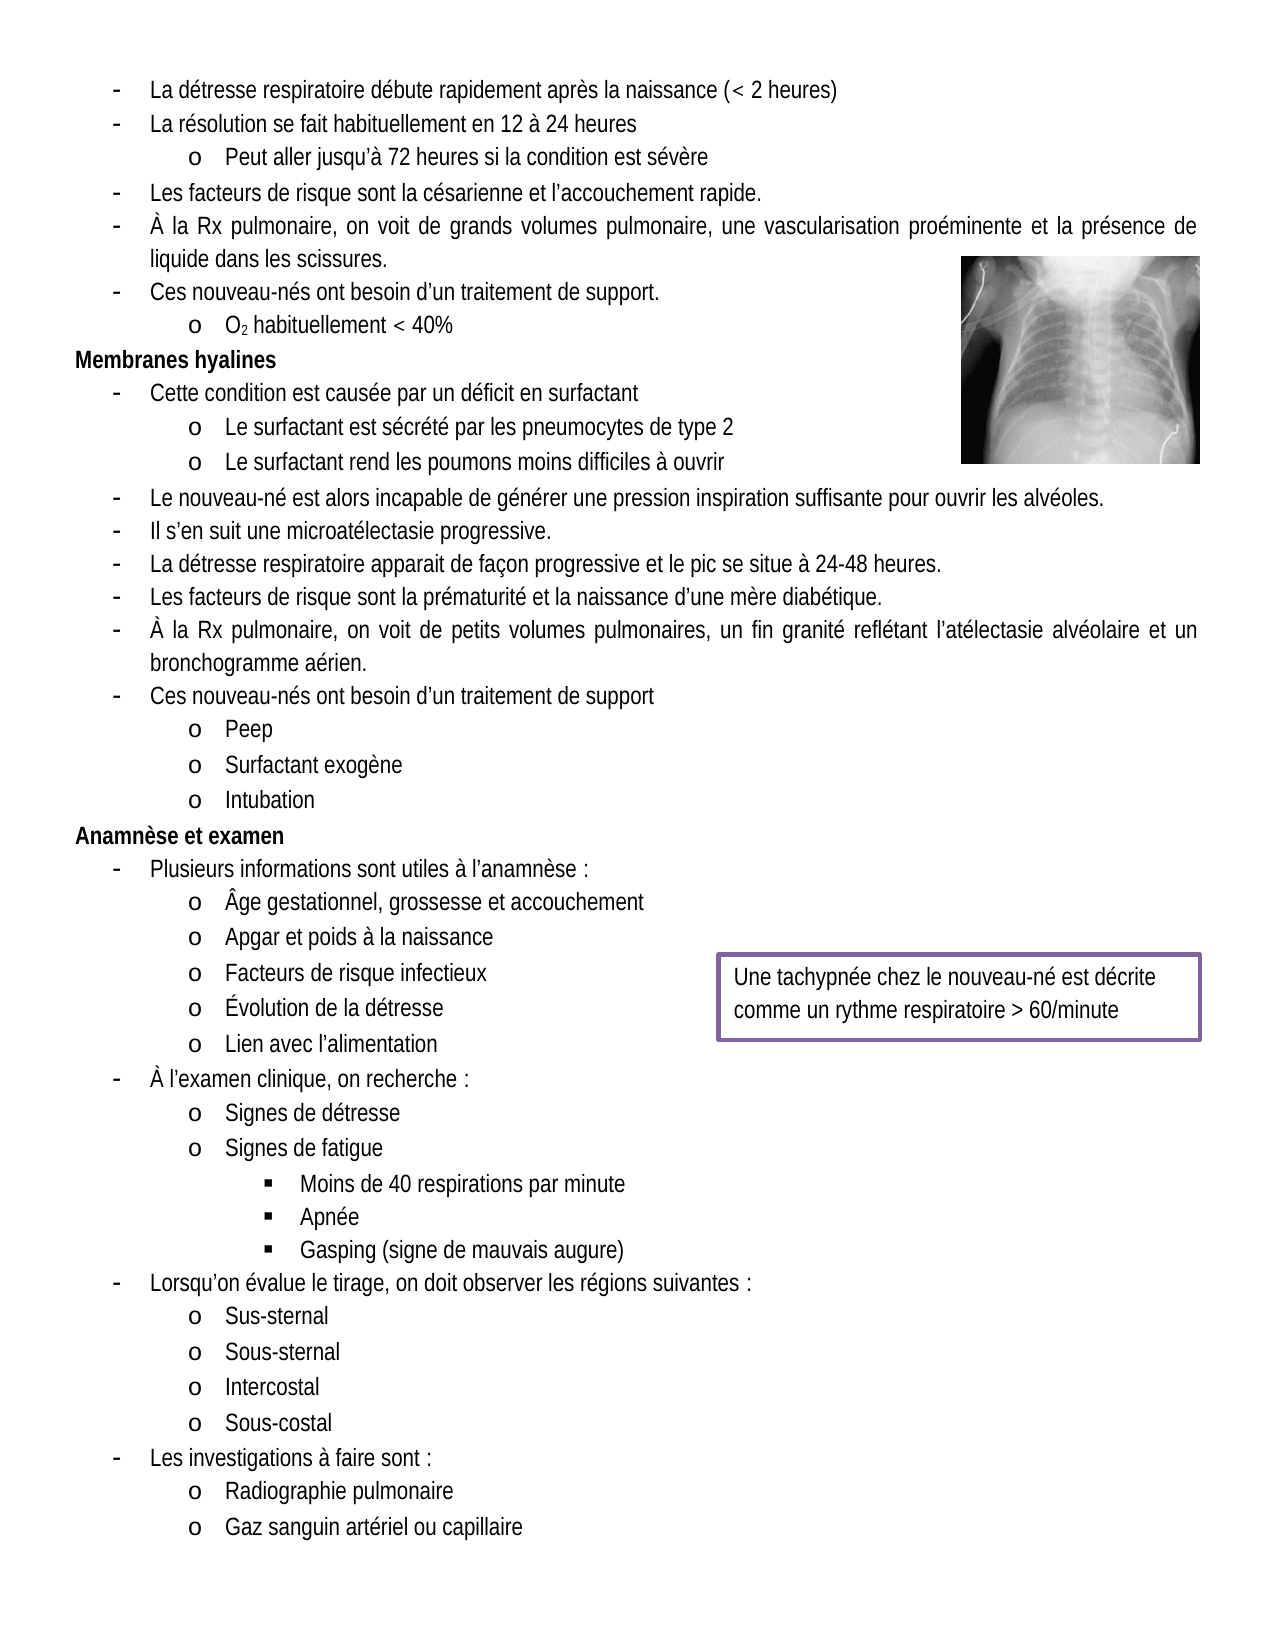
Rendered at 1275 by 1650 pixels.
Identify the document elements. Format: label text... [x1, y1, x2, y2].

list Les facteurs de risque sont la césarienne et l’accouchement rapide. [112, 178, 1200, 207]
list Le surfactant est sécrété par les pneumocytes de type 2 [187, 412, 1200, 442]
list Âge gestationnel, grossesse et accouchement [187, 887, 1200, 918]
list Évolution de la détresse [187, 993, 716, 1024]
list Surfactant exogène [187, 750, 1200, 781]
picture [961, 407, 1200, 412]
list Signes de détresse [187, 1098, 1200, 1128]
list Ces nouveau-nés ont besoin d’un traitement de support. [112, 277, 1200, 306]
list Gasping (signe de mauvais augure) [262, 1235, 1200, 1264]
picture [961, 273, 1200, 277]
text Membranes hyalines [75, 346, 1200, 374]
list À l’examen clinique, on recherche : [112, 1064, 1200, 1093]
list Le nouveau-né est alors incapable de générer une pression inspiration suffisante pour ouvrir les alvéoles. [112, 483, 1200, 511]
picture [961, 306, 1200, 310]
list Intubation [187, 785, 1200, 816]
list Lorsqu’on évalue le tirage, on doit observer les régions suivantes : [112, 1268, 1200, 1297]
picture [961, 442, 1200, 447]
list Sous-sternal [187, 1337, 1200, 1368]
list Plusieurs informations sont utiles à l’anamnèse : [112, 854, 1200, 883]
list Apnée [262, 1202, 1200, 1231]
picture [961, 341, 1200, 346]
list Ces nouveau-nés ont besoin d’un traitement de support [112, 681, 1200, 710]
list La détresse respiratoire apparait de façon progressive et le pic se situe à 24-48 heures. [112, 549, 1200, 578]
list Peut aller jusqu’à 72 heures si la condition est sévère [187, 142, 1200, 173]
list Les investigations à faire sont : [112, 1443, 1200, 1472]
picture [961, 374, 1200, 378]
list Signes de fatigue [187, 1133, 1200, 1164]
list Il s’en suit une microatélectasie progressive. [112, 516, 1200, 544]
list La résolution se fait habituellement en 12 à 24 heures [112, 109, 1200, 138]
list Le surfactant rend les poumons moins difficiles à ouvrir [187, 447, 1200, 478]
list Apgar et poids à la naissance [187, 922, 1200, 953]
list Sus-sternal [187, 1301, 1200, 1332]
list Sous-costal [187, 1408, 1200, 1439]
list Moins de 40 respirations par minute [262, 1169, 1200, 1197]
list À la Rx pulmonaire, on voit de grands volumes pulmonaire, une vascularisation proéminente et la présence de liquide dans les scissures. [112, 211, 1200, 273]
text Anamnèse et examen [75, 821, 1200, 849]
list O2 habituellement < 40% [187, 310, 1200, 341]
list Facteurs de risque infectieux [187, 958, 716, 989]
list À la Rx pulmonaire, on voit de petits volumes pulmonaires, un fin granité reflétant l’atélectasie alvéolaire et un bronchogramme aérien. [112, 615, 1200, 677]
list Lien avec l’alimentation [187, 1029, 1200, 1060]
list Les facteurs de risque sont la prématurité et la naissance d’une mère diabétique. [112, 582, 1200, 611]
list La détresse respiratoire débute rapidement après la naissance (< 2 heures) [112, 75, 1200, 105]
list Radiographie pulmonaire [187, 1476, 1200, 1507]
list Peep [187, 714, 1200, 745]
list Intercostal [187, 1372, 1200, 1403]
list Cette condition est causée par un déficit en surfactant [112, 378, 1200, 407]
list Gaz sanguin artériel ou capillaire [187, 1512, 1200, 1543]
